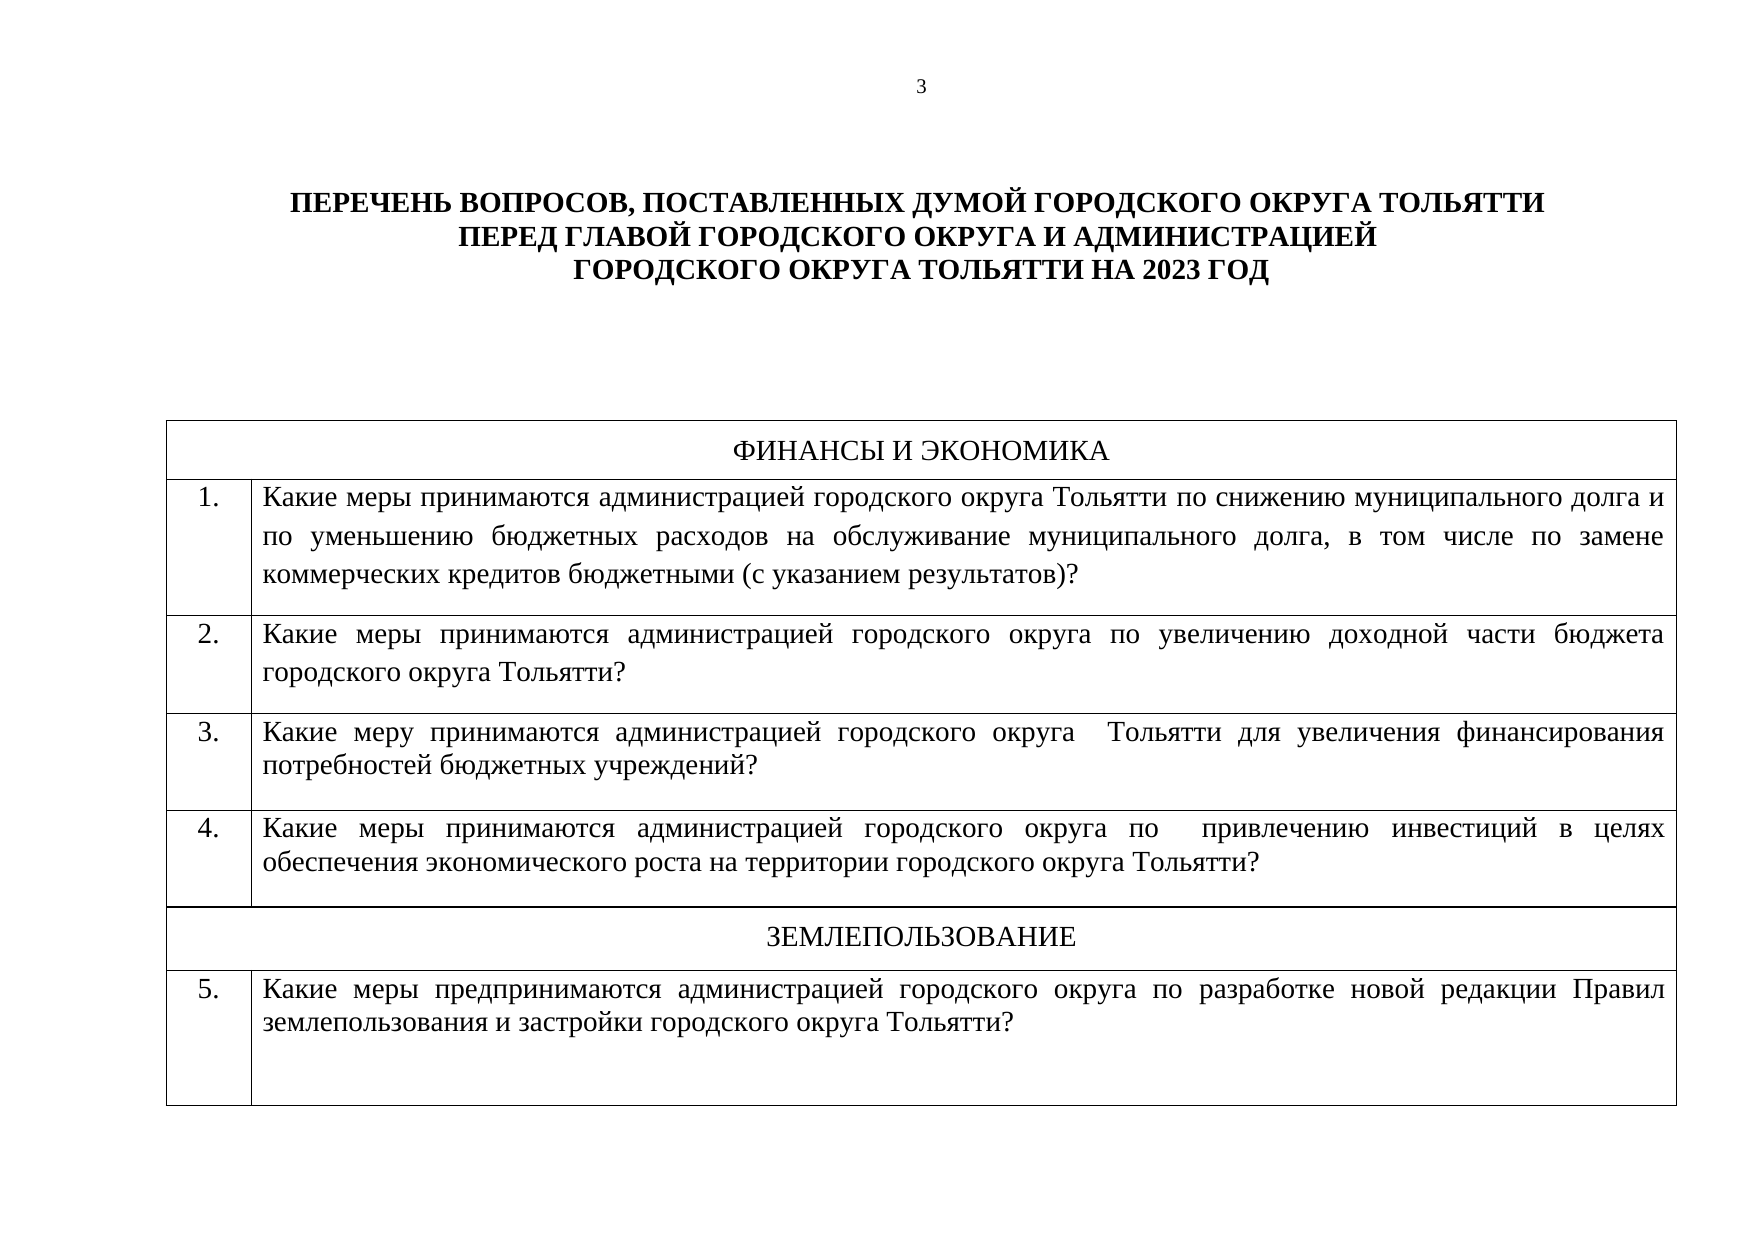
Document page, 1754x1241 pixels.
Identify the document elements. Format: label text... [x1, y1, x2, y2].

table_header ФИНАНСЫ И ЭКОНОМИКА [167, 421, 1676, 478]
table_cell 5. [167, 971, 251, 1105]
table_cell Какие меры принимаются администрацией городского округа по увеличению доходной части бюджета городского округа Тольятти? [252, 616, 1676, 713]
table_cell Какие меры предпринимаются администрацией городского округа по разработке новой редакции Правил землепользования и застройки городского округа Тольятти? [252, 971, 1676, 1105]
table_cell Какие меры принимаются администрацией городского округа по привлечению инвестиций в целях обеспечения экономического роста на территории городского округа Тольятти? [252, 811, 1676, 906]
text ПЕРЕЧЕНЬ ВОПРОСОВ, ПОСТАВЛЕННЫХ ДУМОЙ ГОРОДСКОГО ОКРУГА ТОЛЬЯТТИ ПЕРЕД ГЛАВОЙ ГОРОДСКОГО ОКРУГА И АДМИНИСТРАЦИЕЙ ГОРОДСКОГО ОКРУГА ТОЛЬЯТТИ НА 2023 ГОД [177, 185, 1665, 286]
table_cell 4. [167, 811, 251, 906]
table_cell 1. [167, 480, 251, 615]
table_cell 3. [167, 714, 251, 809]
table_cell 2. [167, 616, 251, 713]
table_cell Какие меру принимаются администрацией городского округа Тольятти для увеличения финансирования потребностей бюджетных учреждений? [252, 714, 1676, 809]
table_cell ЗЕМЛЕПОЛЬЗОВАНИЕ [167, 908, 1676, 970]
table_cell Какие меры принимаются администрацией городского округа Тольятти по снижению муниципального долга и по уменьшению бюджетных расходов на обслуживание муниципального долга, в том числе по замене коммерческих кредитов бюджетными (с указанием результатов)? [252, 480, 1676, 615]
